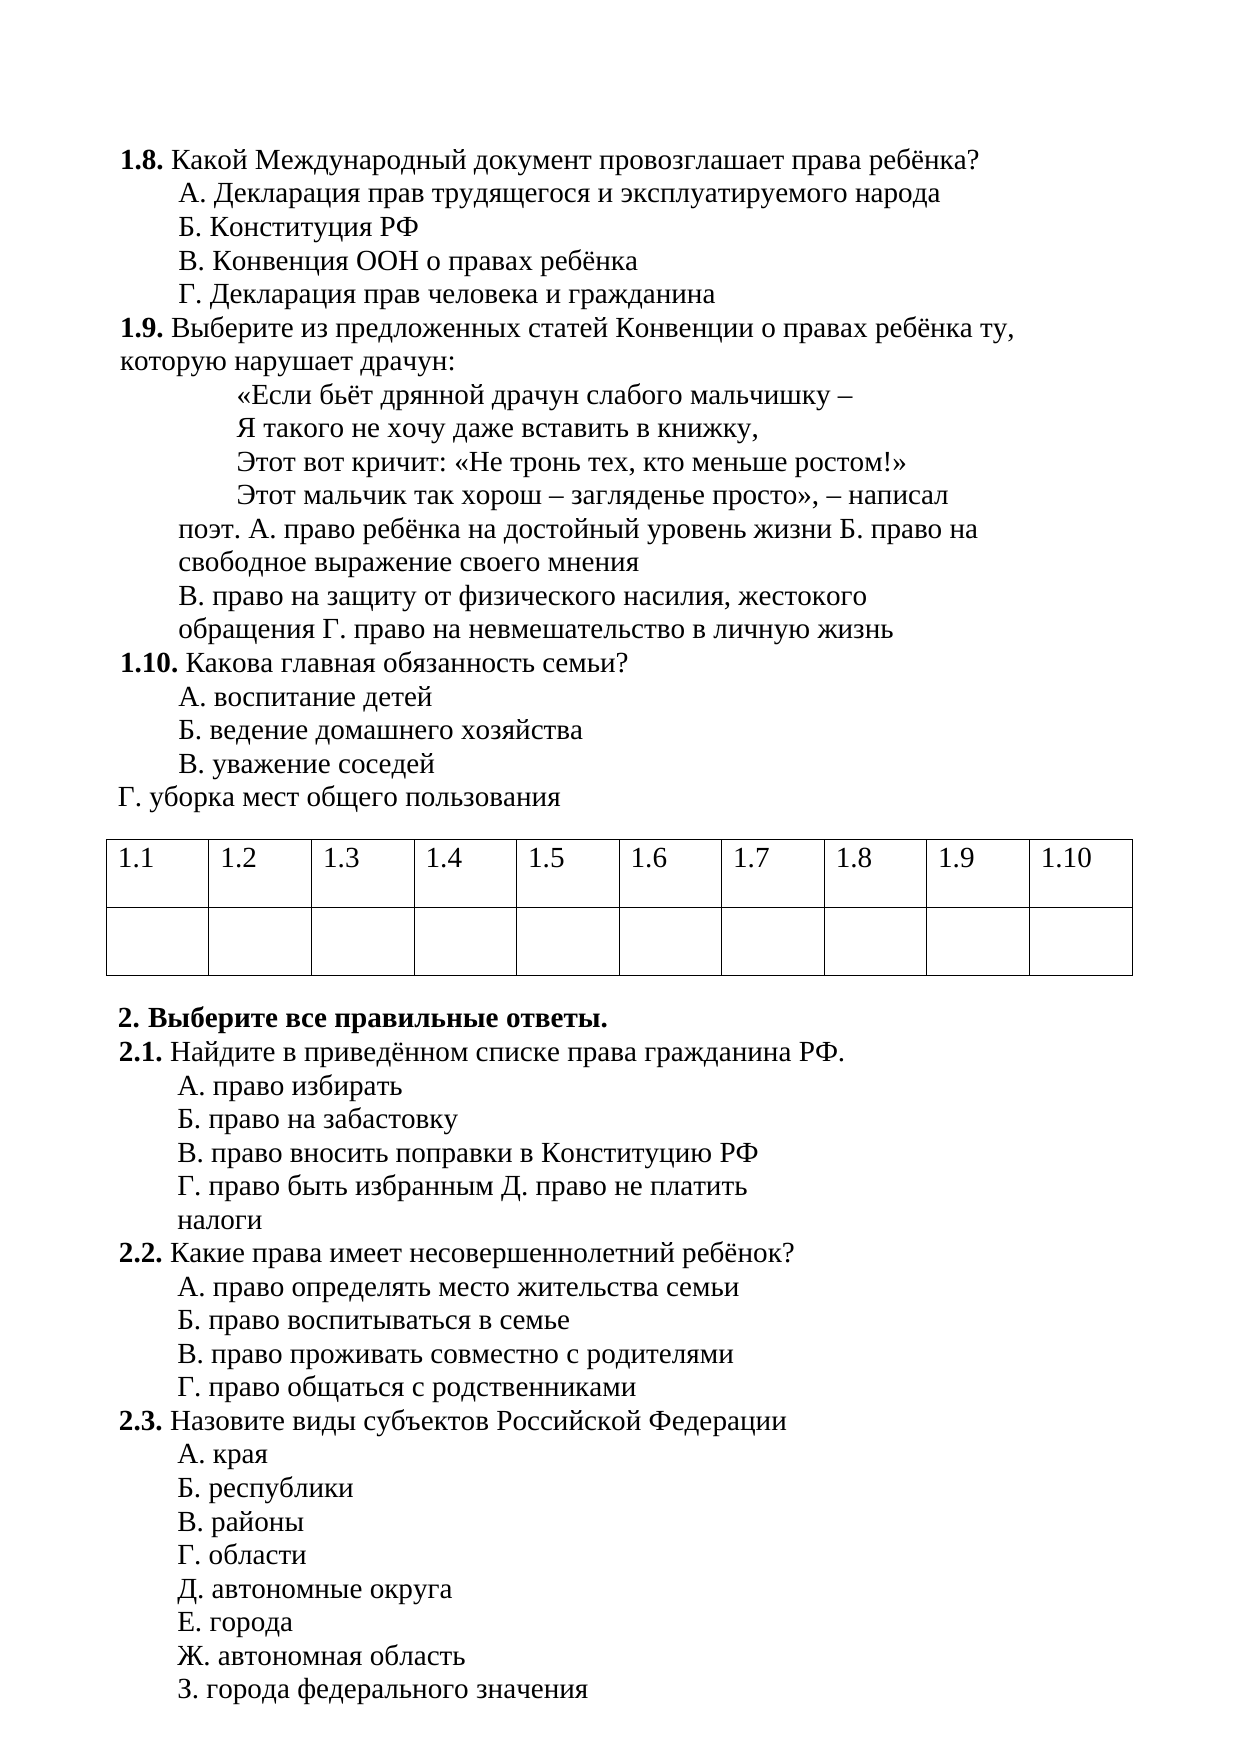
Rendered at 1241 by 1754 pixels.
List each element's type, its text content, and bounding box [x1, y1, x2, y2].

text 1.9. Выберите из предложенных статей Конвенции о правах ребёнка ту, которую нарушает драчун: [120, 310, 1121, 377]
table_header 1.5 [517, 840, 619, 907]
text В. право на защиту от физического насилия, жестокого обращения Г. право на невмешательство в личную жизнь [178, 578, 1009, 645]
table_header 1.8 [825, 840, 926, 907]
table_cell [927, 908, 1029, 975]
text «Если бьёт дрянной драчун слабого мальчишку – [236, 377, 1121, 410]
table_cell [312, 908, 414, 975]
text Ж. автономная область [177, 1638, 1121, 1671]
text В. уважение соседей [178, 746, 1121, 779]
text Б. право на забастовку [177, 1101, 1121, 1135]
text 2.1. Найдите в приведённом списке права гражданина РФ. [119, 1034, 1121, 1068]
table_header 1.10 [1030, 840, 1132, 907]
table_cell [722, 908, 824, 975]
text Б. право воспитываться в семье [177, 1302, 1121, 1336]
table_cell [209, 908, 311, 975]
text Е. города [177, 1604, 1121, 1638]
text З. города федерального значения [177, 1671, 1121, 1705]
table_cell [1030, 908, 1132, 975]
text Этот вот кричит: «Не тронь тех, кто меньше ростом!» [236, 444, 1121, 477]
table_header 1.6 [620, 840, 721, 907]
text Г. право общаться с родственниками [177, 1369, 1121, 1403]
text Г. уборка мест общего пользования [118, 779, 1121, 813]
text 1.10. Какова главная обязанность семьи? [120, 645, 1121, 679]
text А. воспитание детей [178, 679, 1121, 712]
text А. право избирать [177, 1068, 1121, 1101]
text 2.2. Какие права имеет несовершеннолетний ребёнок? [119, 1235, 1121, 1269]
text А. Декларация прав трудящегося и эксплуатируемого народа [178, 176, 1121, 209]
table_header 1.4 [415, 840, 516, 907]
text 2.3. Назовите виды субъектов Российской Федерации [119, 1403, 1121, 1437]
table_header 1.1 [107, 840, 208, 907]
table_cell [107, 908, 208, 975]
table_header 1.3 [312, 840, 414, 907]
text Г. Декларация прав человека и гражданина [178, 276, 1121, 310]
table_cell [620, 908, 721, 975]
text Этот мальчик так хорош – загляденье просто», – написал поэт. А. право ребёнка на достойный уровень жизни Б. право на свободное выражение своего мнения [178, 477, 1017, 578]
text В. Конвенция ООН о правах ребёнка [178, 243, 1121, 276]
table_header 1.9 [927, 840, 1029, 907]
text Б. Конституция РФ [178, 209, 1121, 243]
text В. право вносить поправки в Конституцию РФ Г. право быть избранным Д. право не платить налоги [177, 1135, 759, 1235]
text Д. автономные округа [177, 1571, 1121, 1604]
table_cell [415, 908, 516, 975]
text Г. области [177, 1537, 1121, 1571]
table_header 1.7 [722, 840, 824, 907]
text В. право проживать совместно с родителями [177, 1336, 1121, 1369]
table_cell [517, 908, 619, 975]
text А. края [177, 1437, 1121, 1470]
text Я такого не хочу даже вставить в книжку, [236, 410, 1121, 444]
text Б. республики [177, 1470, 1121, 1504]
table_cell [825, 908, 926, 975]
list Выберите все правильные ответы. [118, 1001, 1121, 1034]
text 1.8. Какой Международный документ провозглашает права ребёнка? [120, 142, 1121, 176]
text В. районы [177, 1504, 1121, 1537]
table_header 1.2 [209, 840, 311, 907]
text Б. ведение домашнего хозяйства [178, 712, 1121, 746]
text А. право определять место жительства семьи [177, 1269, 1121, 1302]
